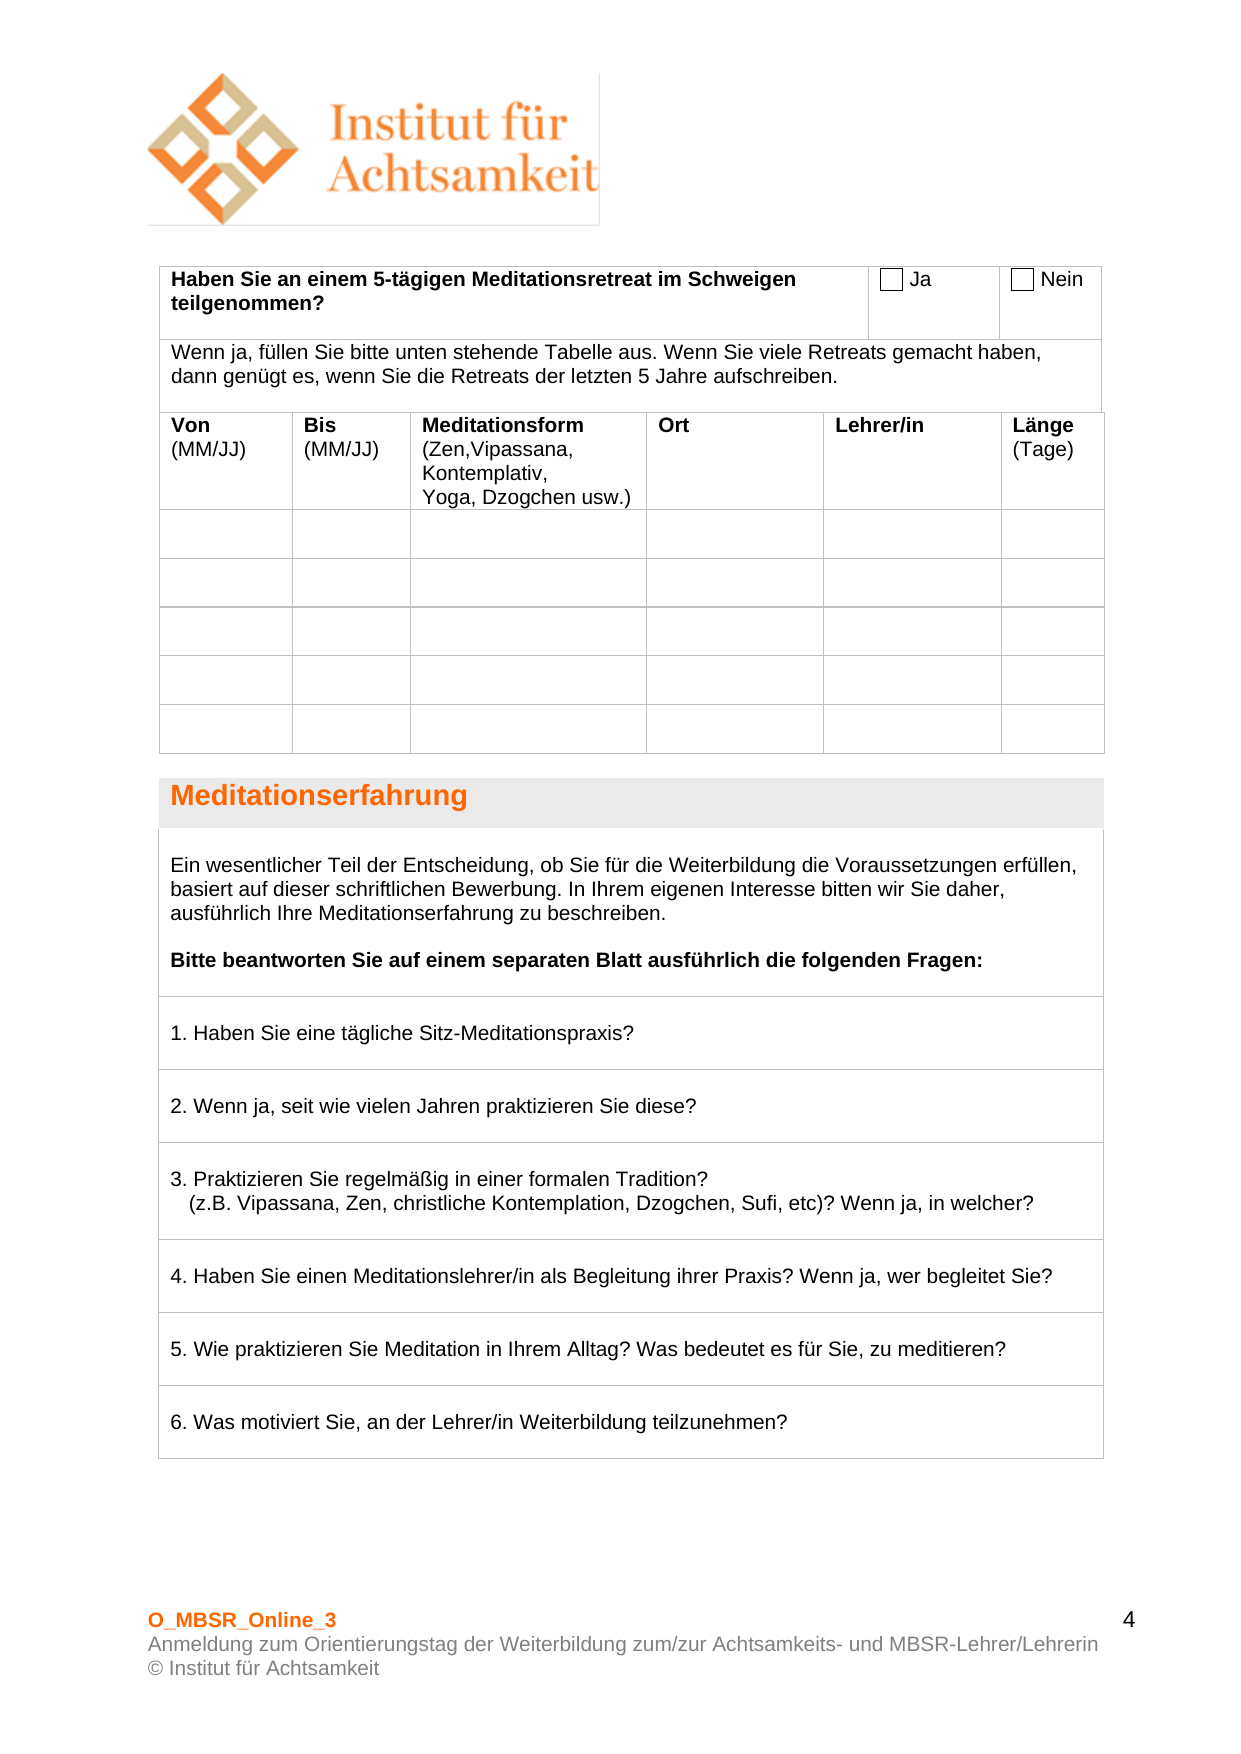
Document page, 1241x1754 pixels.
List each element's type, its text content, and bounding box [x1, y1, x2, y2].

table_cell [824, 510, 1001, 557]
table_cell 2. Wenn ja, seit wie vielen Jahren praktizieren Sie diese? [159, 1070, 1103, 1142]
table_cell [411, 510, 646, 557]
table_cell [824, 559, 1001, 606]
table_cell [647, 510, 823, 557]
table_header Haben Sie an einem 5-tägigen Meditationsretreat im Schweigen teilgenommen? [160, 267, 868, 339]
table_cell [824, 608, 1001, 655]
table_cell Lehrer/in [824, 413, 1001, 508]
table_cell [160, 656, 292, 704]
table_cell [293, 608, 410, 655]
table_cell [1002, 705, 1104, 753]
table_cell [647, 705, 823, 753]
table_cell 4. Haben Sie einen Meditationslehrer/in als Begleitung ihrer Praxis? Wenn ja, wer begleitet Sie? [159, 1240, 1103, 1312]
table_cell [647, 608, 823, 655]
table_cell [411, 705, 646, 753]
table_cell 6. Was motiviert Sie, an der Lehrer/in Weiterbildung teilzunehmen? [159, 1386, 1103, 1458]
table_header Meditationserfahrung [159, 778, 1104, 828]
table_cell Wenn ja, füllen Sie bitte unten stehende Tabelle aus. Wenn Sie viele Retreats gemacht haben, dann genügt es, wenn Sie die Retreats der letzten 5 Jahre aufschreiben. [160, 340, 1101, 412]
table_cell Ort [647, 413, 823, 508]
table_cell [293, 559, 410, 606]
table_cell [160, 705, 292, 753]
table_cell Von (MM/JJ) [160, 413, 292, 508]
table_cell [1002, 656, 1104, 704]
table_cell [411, 656, 646, 704]
table_cell [411, 559, 646, 606]
table_header Nein [1000, 267, 1101, 339]
table_cell Ein wesentlicher Teil der Entscheidung, ob Sie für die Weiterbildung die Voraussetzungen erfüllen, basiert auf dieser schriftlichen Bewerbung. In Ihrem eigenen Interesse bitten wir Sie daher, ausführlich Ihre Meditationserfahrung zu beschreiben. Bitte beantworten Sie auf einem separaten Blatt ausführlich die folgenden Fragen: [159, 829, 1103, 996]
table_cell Bis (MM/JJ) [293, 413, 410, 508]
table_cell Meditationsform (Zen,Vipassana, Kontemplativ, Yoga, Dzogchen usw.) [411, 413, 646, 508]
table_cell Länge (Tage) [1002, 413, 1104, 508]
table_cell [824, 656, 1001, 704]
table_cell [824, 705, 1001, 753]
table_cell [647, 559, 823, 606]
table_cell [411, 608, 646, 655]
table_cell [160, 559, 292, 606]
table_cell [160, 510, 292, 557]
table_cell [1002, 559, 1104, 606]
table_cell [293, 656, 410, 704]
table_cell 1. Haben Sie eine tägliche Sitz-Meditationspraxis? [159, 997, 1103, 1069]
picture [147, 73, 601, 227]
table_cell [1002, 608, 1104, 655]
table_cell 3. Praktizieren Sie regelmäßig in einer formalen Tradition? (z.B. Vipassana, Zen, christliche Kontemplation, Dzogchen, Sufi, etc)? Wenn ja, in welcher? [159, 1143, 1103, 1239]
table_cell [293, 510, 410, 557]
table_cell 5. Wie praktizieren Sie Meditation in Ihrem Alltag? Was bedeutet es für Sie, zu meditieren? [159, 1313, 1103, 1385]
table_cell [1002, 510, 1104, 557]
table_cell [647, 656, 823, 704]
table_cell [293, 705, 410, 753]
table_header Ja [869, 267, 999, 339]
table_cell [160, 608, 292, 655]
